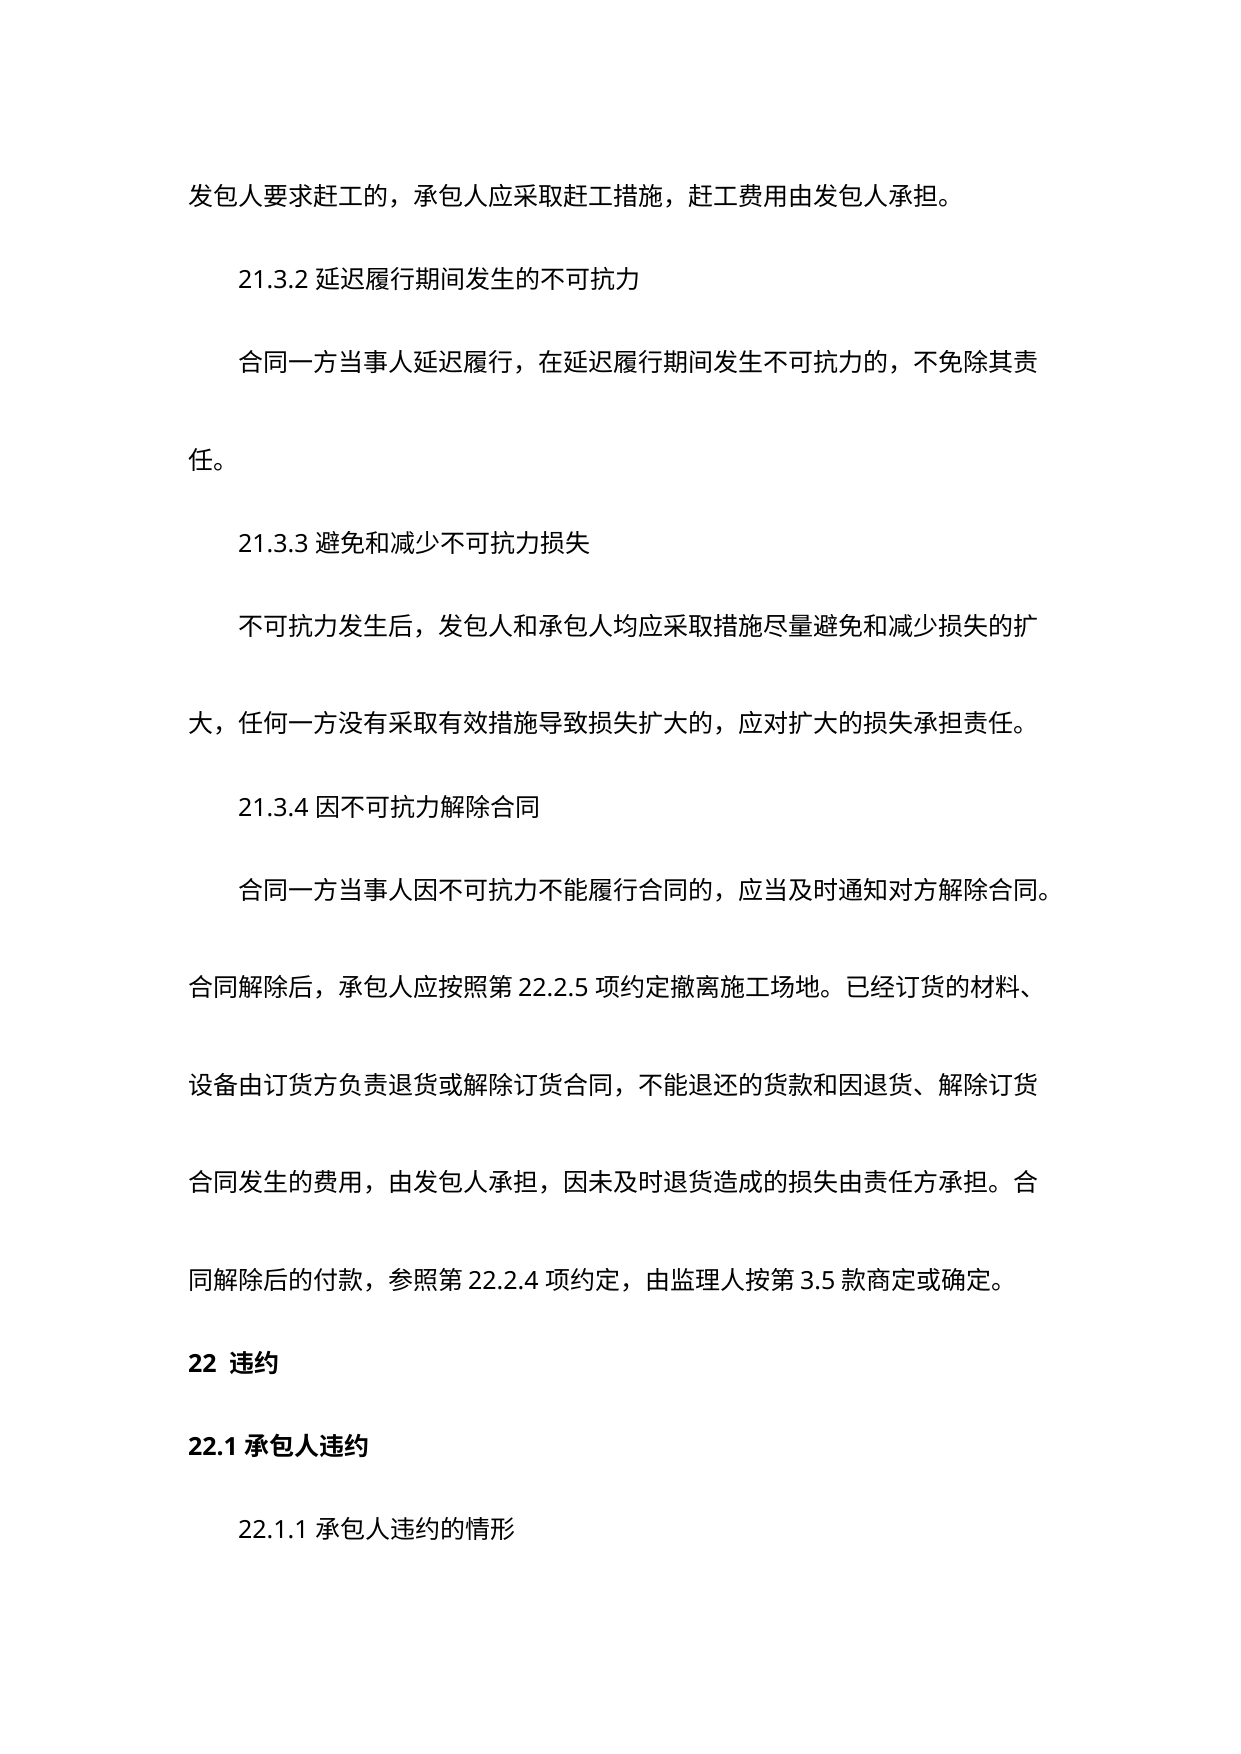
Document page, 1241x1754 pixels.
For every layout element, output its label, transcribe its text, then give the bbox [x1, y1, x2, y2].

text 22.1.1 承包人违约的情形 [188, 1495, 1052, 1560]
text 21.3.4 因不可抗力解除合同 [188, 773, 1052, 838]
text 22.1 承包人违约 [188, 1412, 1052, 1477]
text 合同一方当事人因不可抗力不能履行合同的，应当及时通知对方解除合同。合同解除后，承包人应按照第22.2.5 项约定撤离施工场地。已经订货的材料、设备由订货方负责退货或解除订货合同，不能退还的货款和因退货、解除订货合同发生的费用，由发包人承担，因未及时退货造成的损失由责任方承担。合同解除后的付款，参照第22.2.4 项约定，由监理人按第3.5 款商定或确定。 [188, 856, 1052, 1311]
text 合同一方当事人延迟履行，在延迟履行期间发生不可抗力的，不免除其责任。 [188, 328, 1052, 491]
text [188, 162, 1052, 227]
text 21.3.2 延迟履行期间发生的不可抗力 [188, 245, 1052, 310]
text 22 违约 [188, 1329, 1052, 1394]
text 21.3.3 避免和减少不可抗力损失 [188, 509, 1052, 574]
text 不可抗力发生后，发包人和承包人均应采取措施尽量避免和减少损失的扩大，任何一方没有采取有效措施导致损失扩大的，应对扩大的损失承担责任。 [188, 592, 1052, 754]
